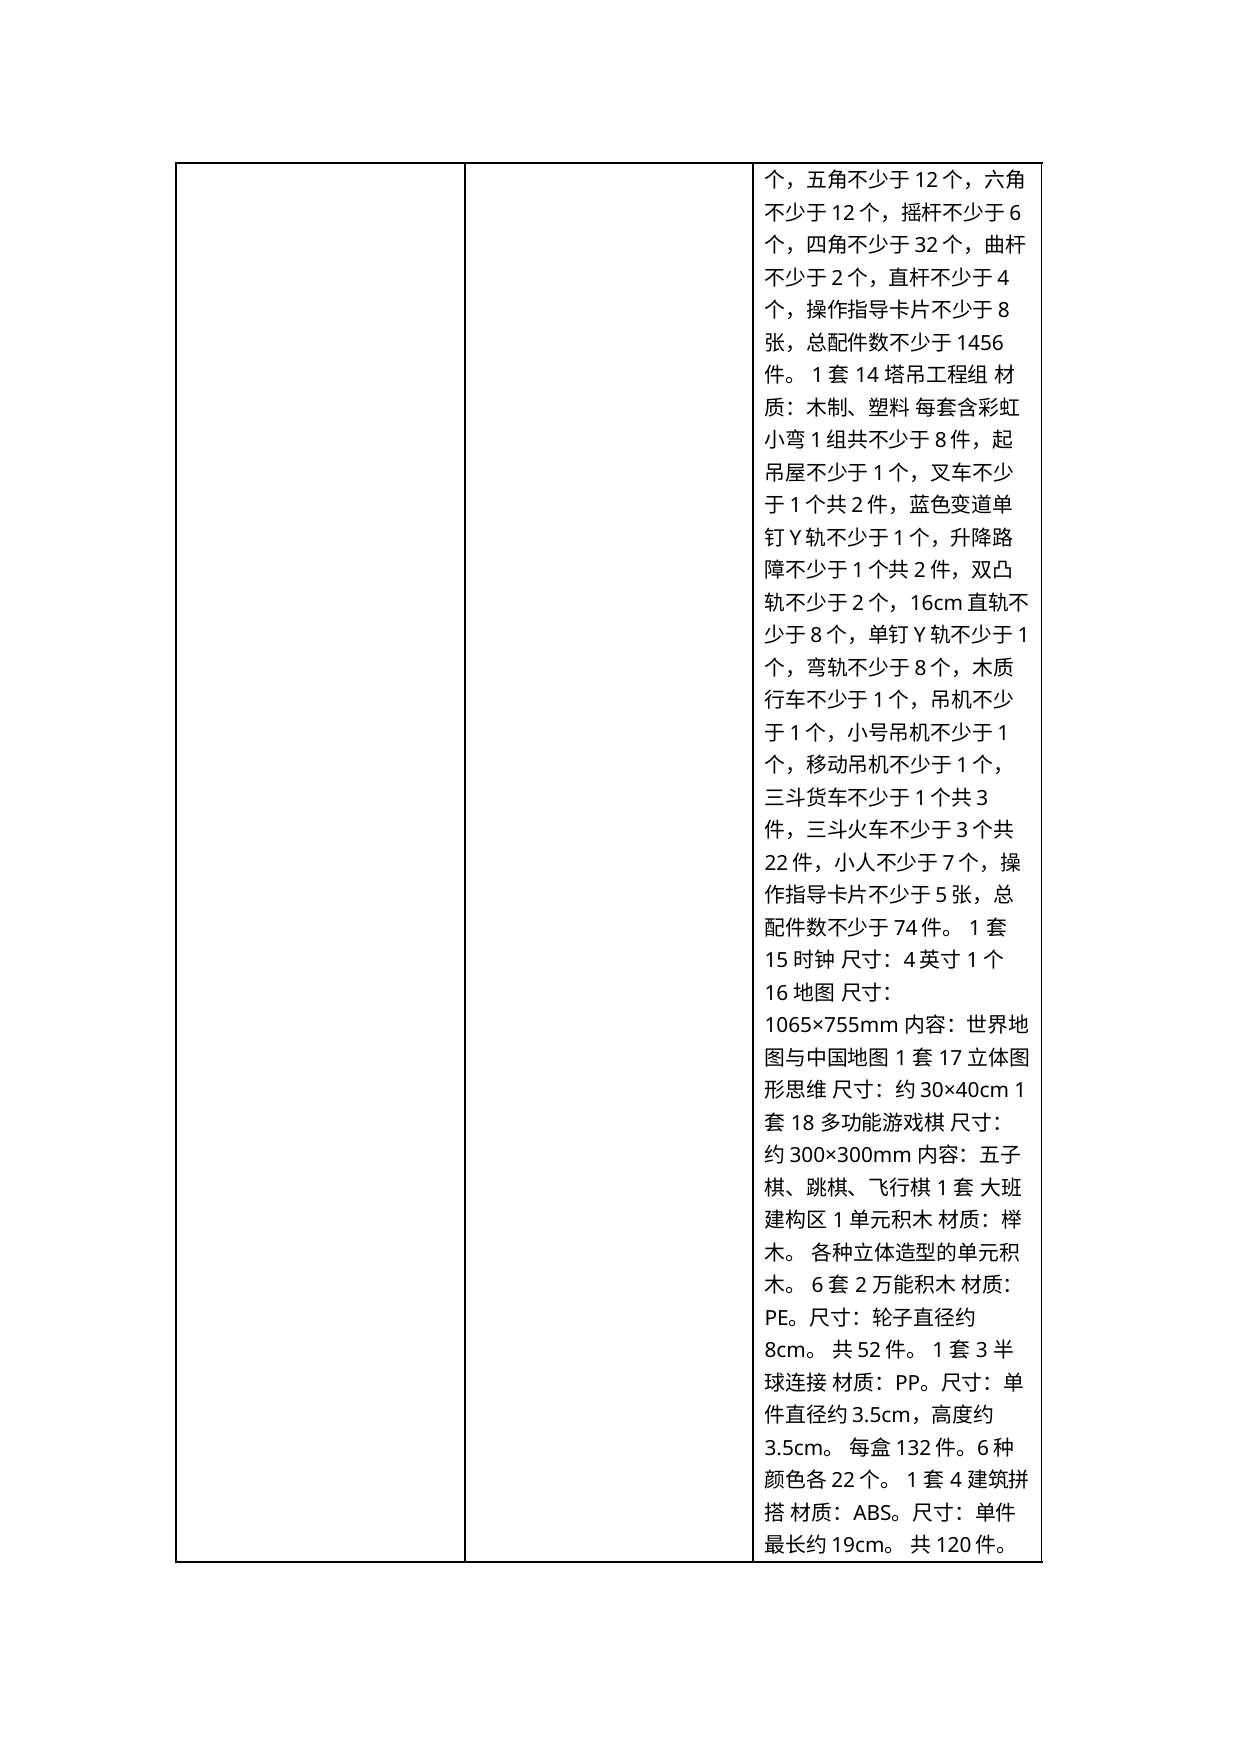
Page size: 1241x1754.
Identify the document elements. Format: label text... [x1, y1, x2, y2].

table_cell 4 [177, 164, 464, 1561]
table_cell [754, 164, 1041, 1561]
table_cell [466, 164, 752, 1561]
